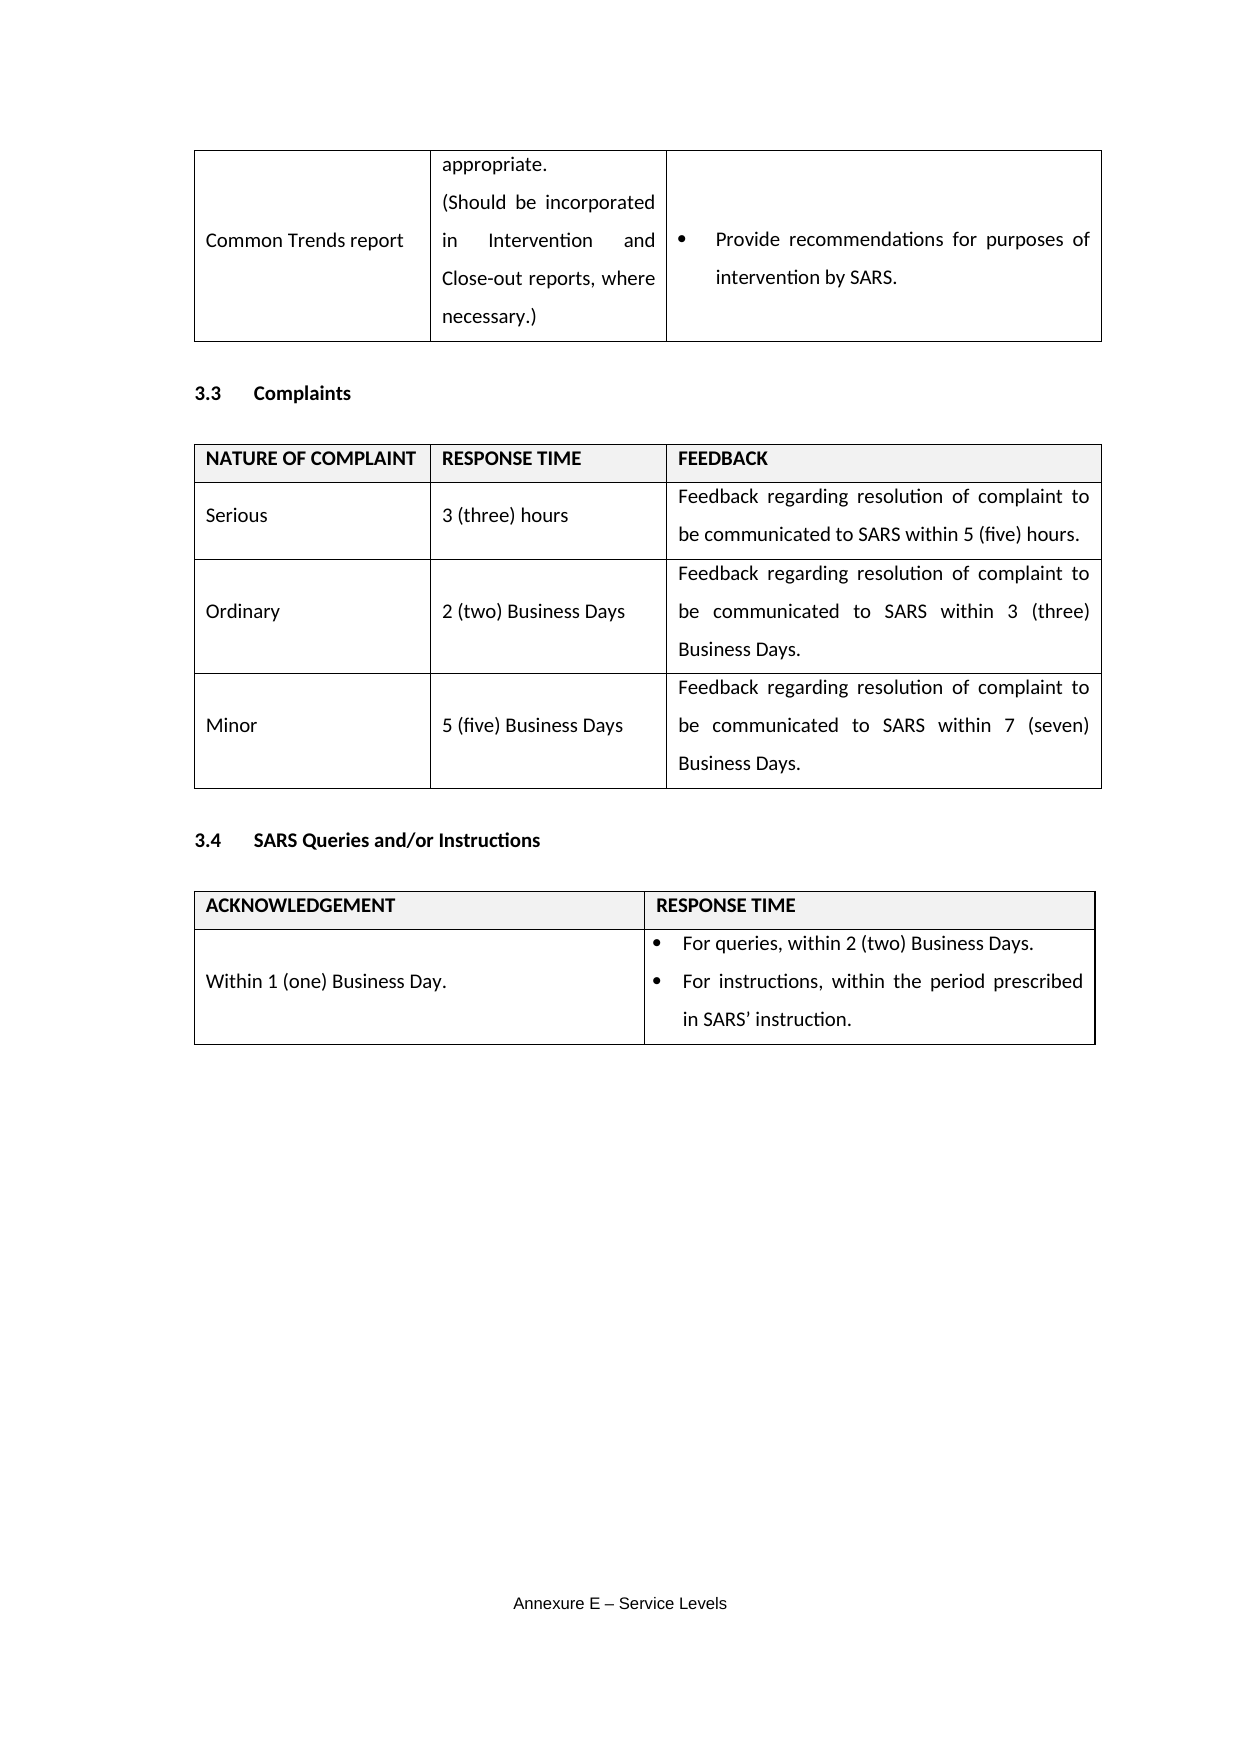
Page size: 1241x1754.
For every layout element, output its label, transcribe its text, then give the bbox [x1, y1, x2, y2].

table_header RESPONSE TIME [431, 445, 666, 482]
table_cell 3 (three) hours [431, 483, 666, 559]
table_cell Feedback regarding resolution of complaint to be communicated to SARS within 7 (seven) Business Days. [667, 674, 1101, 788]
table_header NATURE OF COMPLAINT [195, 445, 430, 482]
table_header ACKNOWLEDGEMENT [195, 892, 644, 929]
table_cell Minor [195, 674, 430, 788]
table_cell Ordinary [195, 560, 430, 673]
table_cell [195, 151, 430, 341]
table_cell Within 1 (one) Business Day. [195, 930, 644, 1044]
subtitle SARS Queries and/or Instructions [194, 827, 1090, 853]
table_cell 2 (two) Business Days [431, 560, 666, 673]
table_cell 5 (five) Business Days [431, 674, 666, 788]
table_cell Feedback regarding resolution of complaint to be communicated to SARS within 3 (three) Business Days. [667, 560, 1101, 673]
subtitle Complaints [194, 380, 1090, 406]
table_header FEEDBACK [667, 445, 1101, 482]
table_cell For queries, within 2 (two) Business Days. For instructions, within the period prescribed in SARS’ instruction. [645, 930, 1094, 1044]
table_header RESPONSE TIME [645, 892, 1094, 929]
table_cell Feedback regarding resolution of complaint to be communicated to SARS within 5 (five) hours. [667, 483, 1101, 559]
table_cell Serious [195, 483, 430, 559]
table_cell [431, 151, 666, 341]
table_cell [667, 151, 1101, 341]
